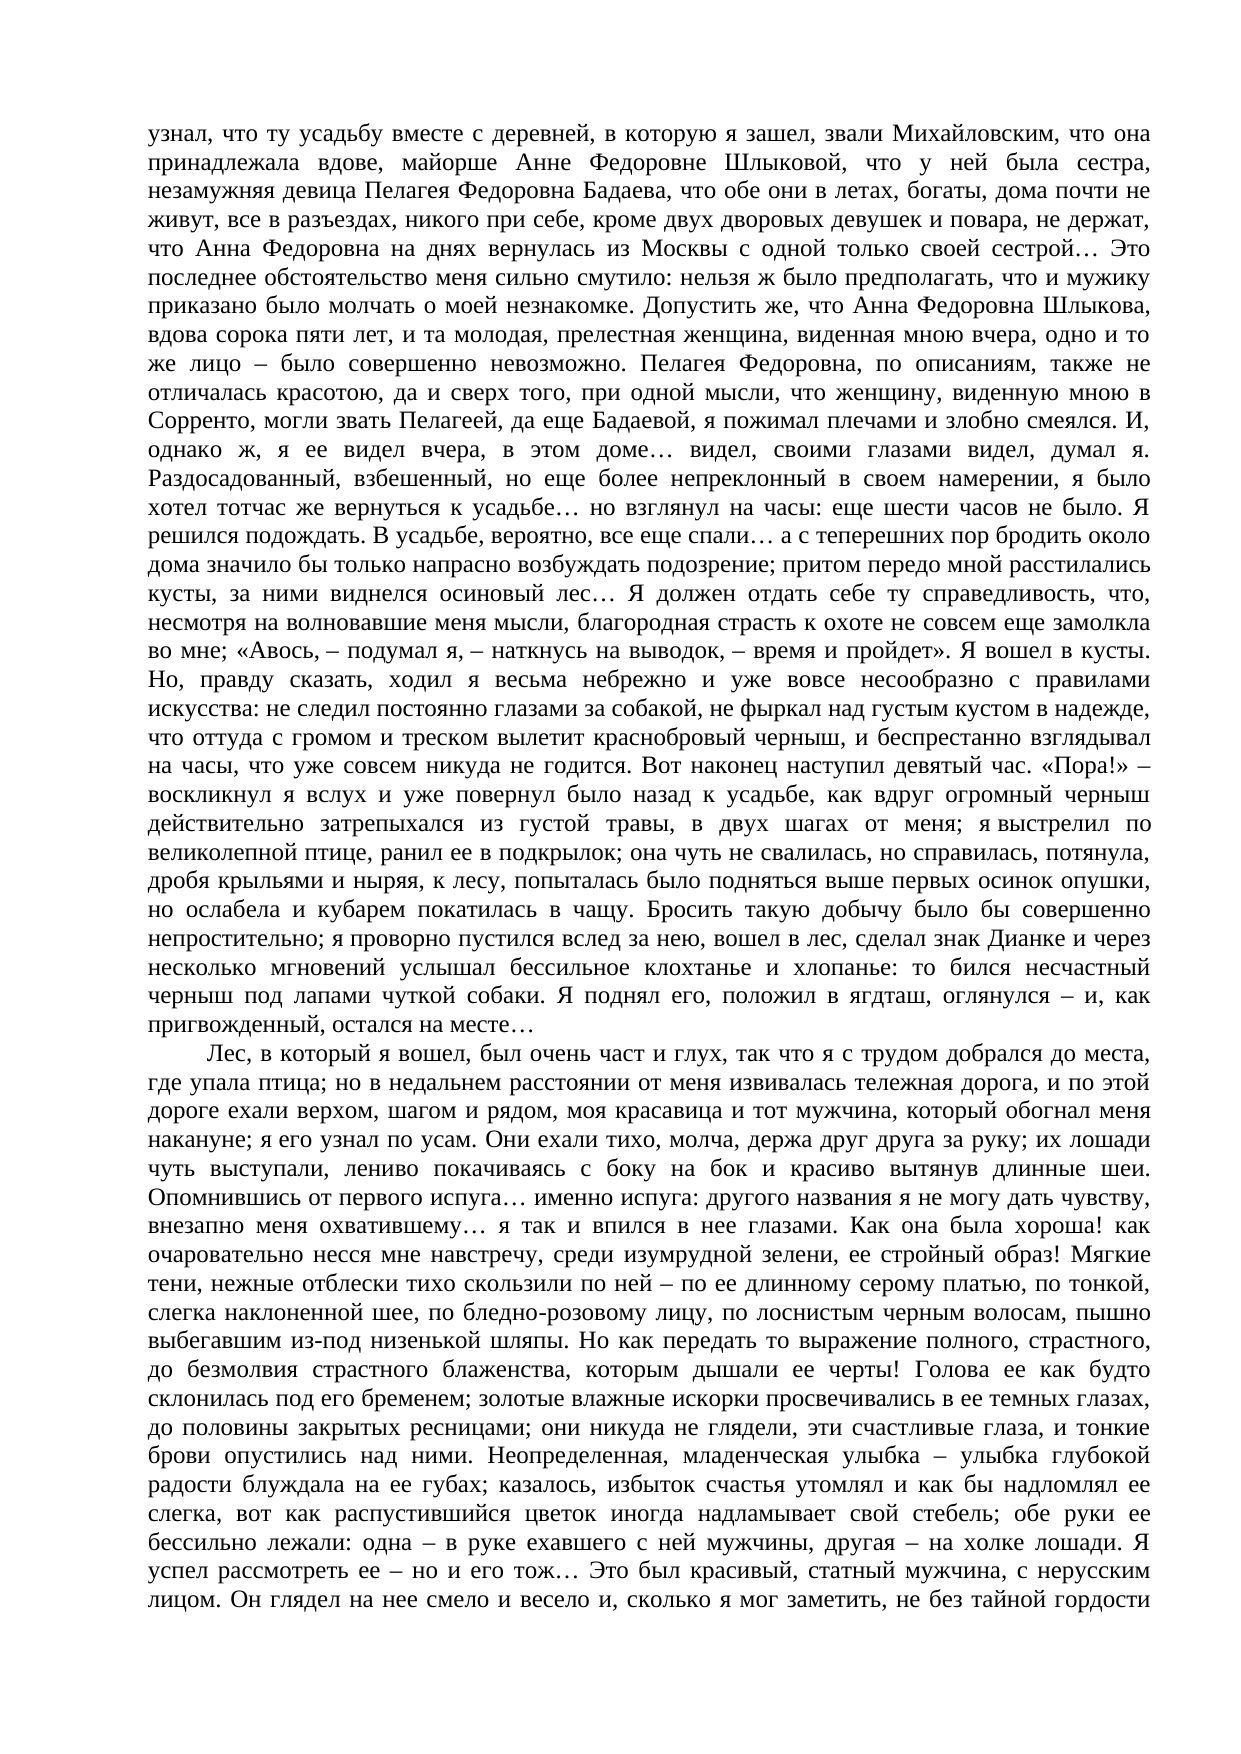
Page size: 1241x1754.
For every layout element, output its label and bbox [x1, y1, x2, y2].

text [148, 118, 1152, 1038]
text [148, 1038, 1152, 1613]
